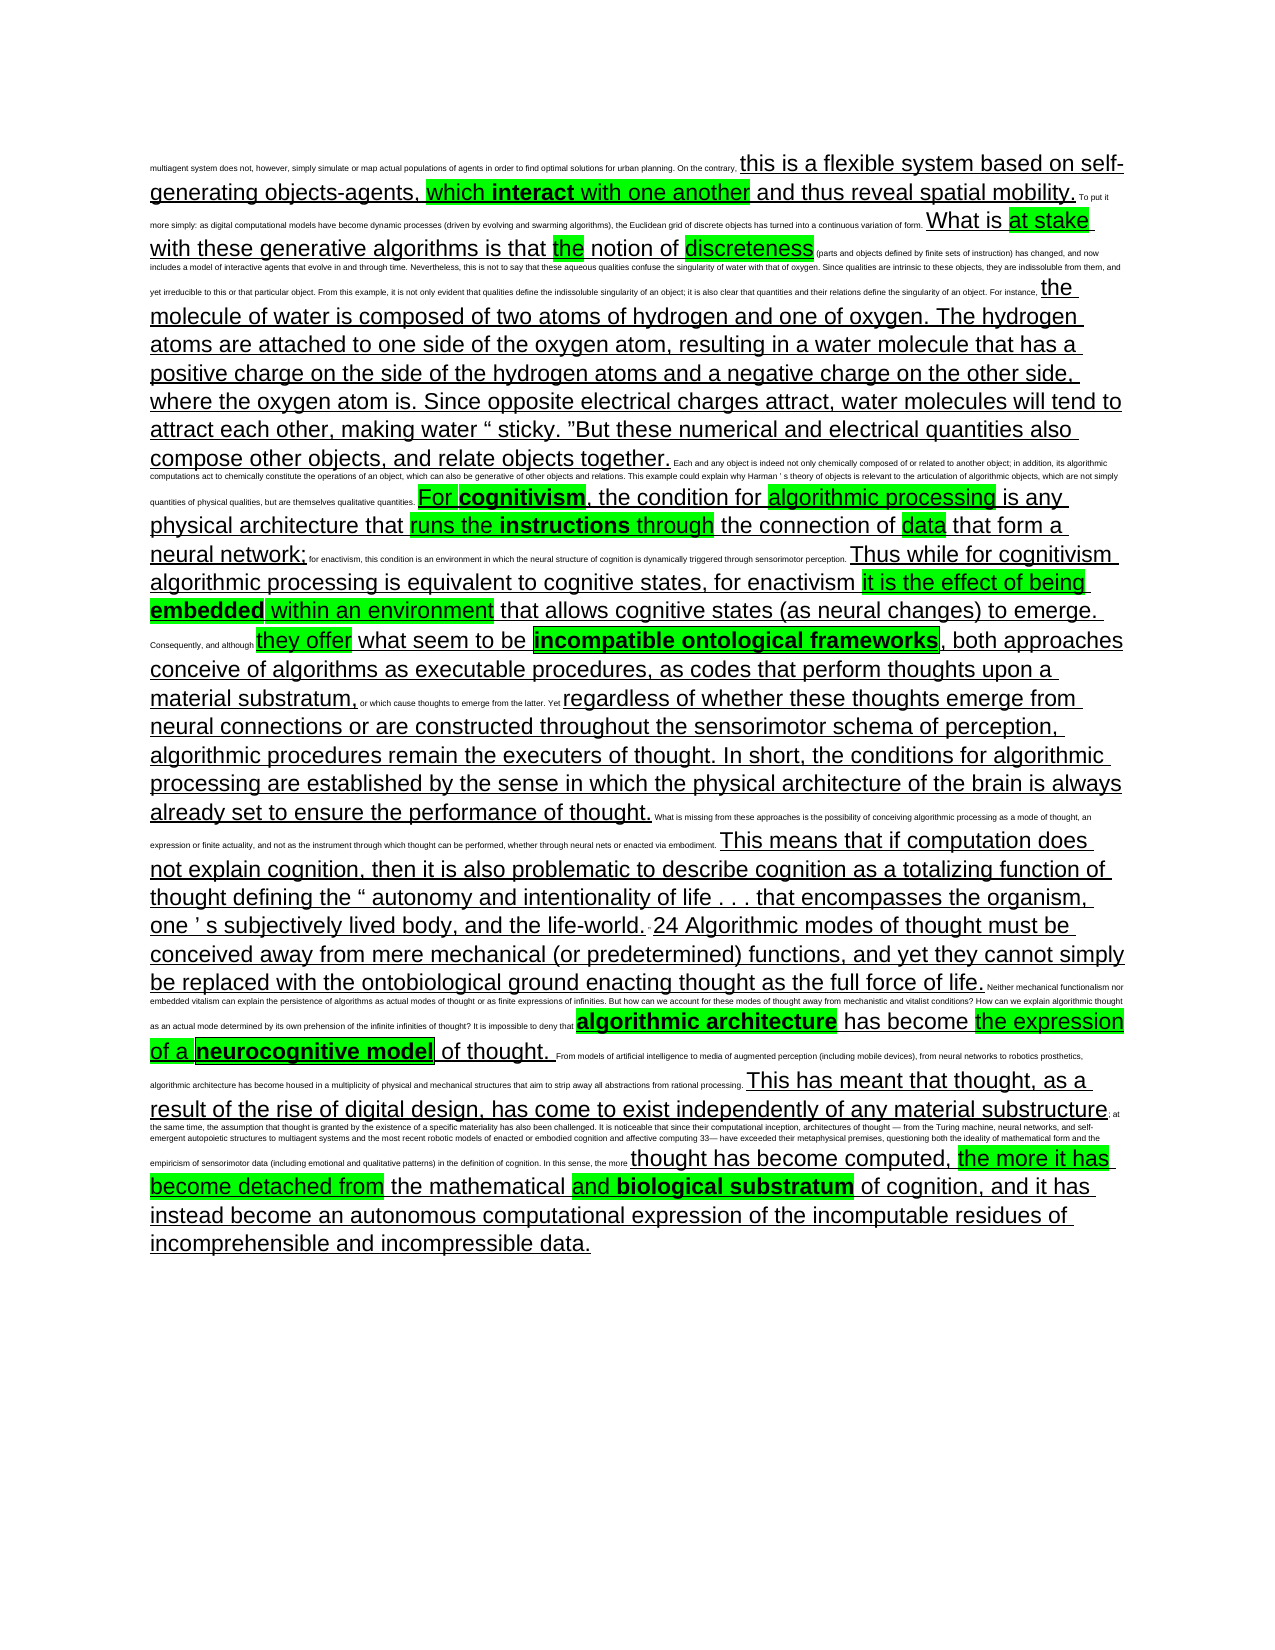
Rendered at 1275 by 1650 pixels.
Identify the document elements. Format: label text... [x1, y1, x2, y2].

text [150, 150, 1125, 964]
